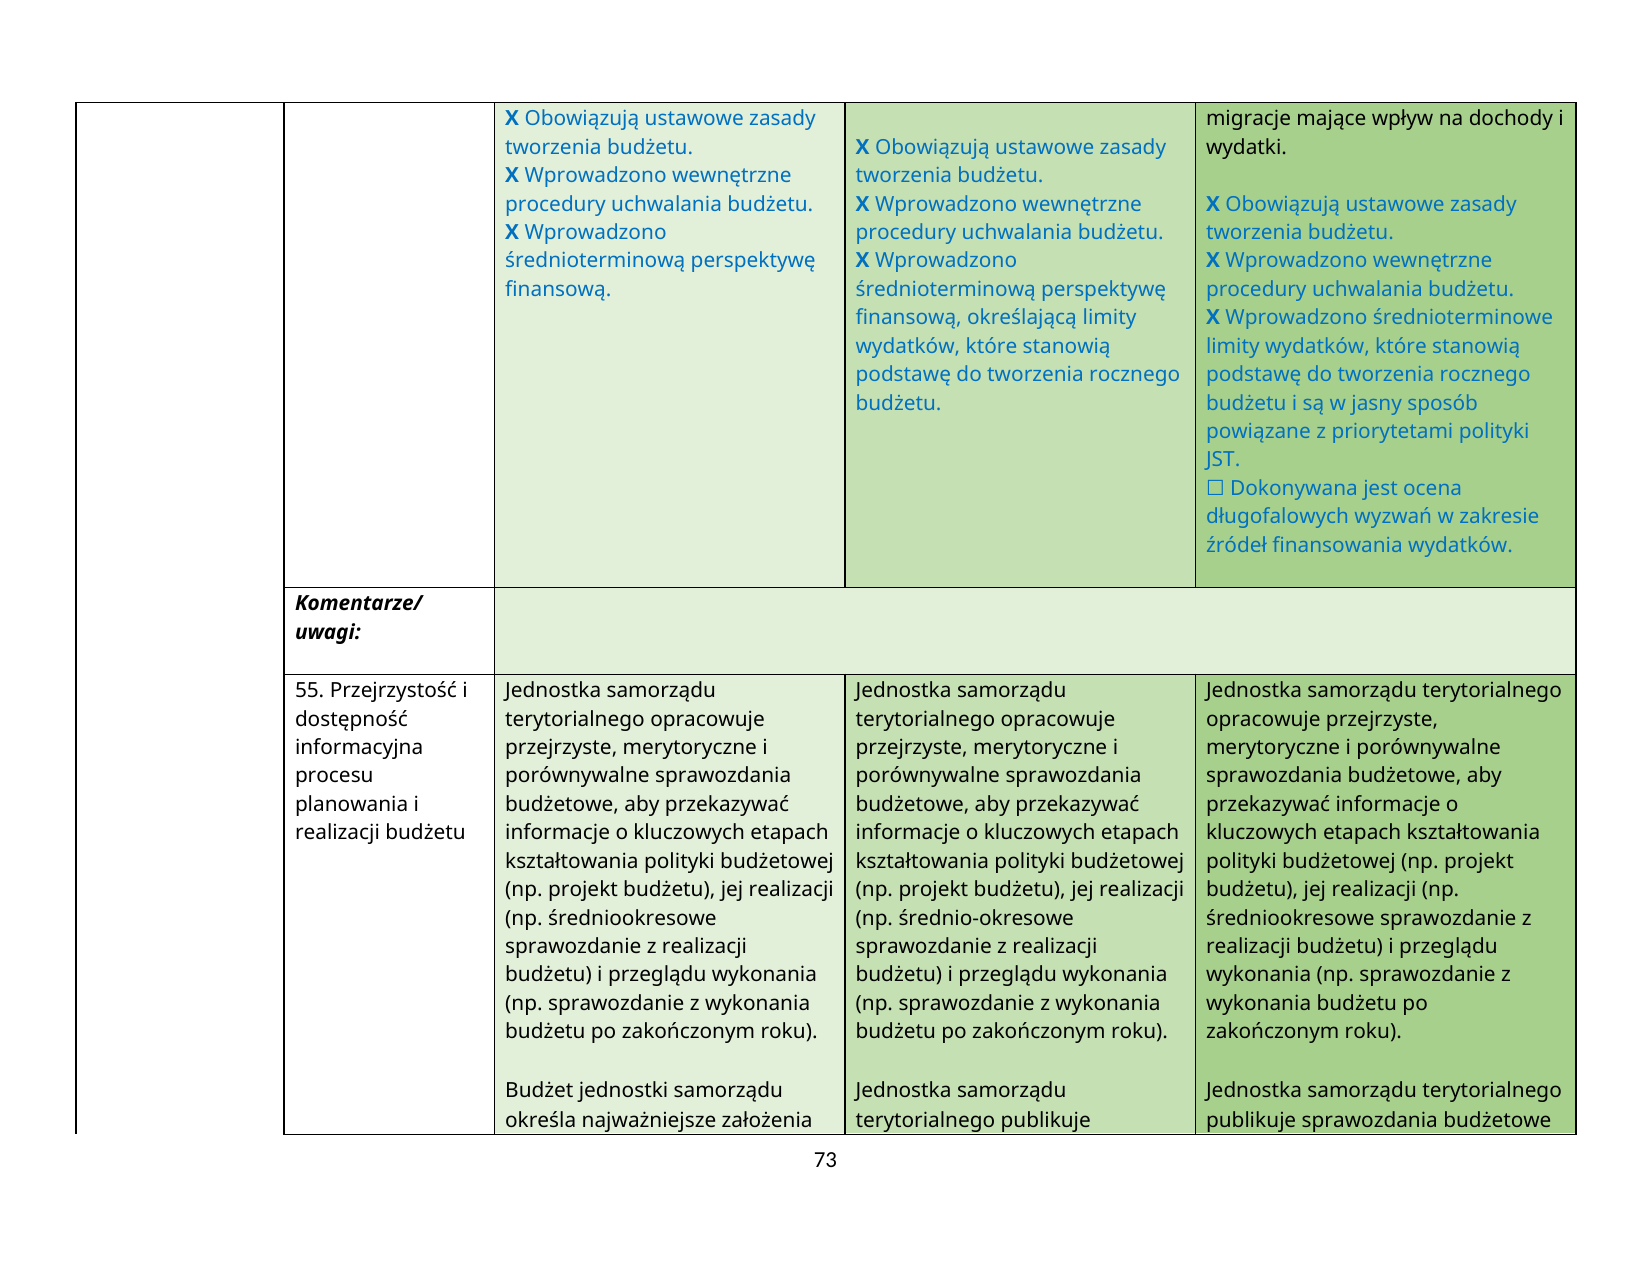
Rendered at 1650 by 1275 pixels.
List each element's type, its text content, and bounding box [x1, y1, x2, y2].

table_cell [1196, 675, 1575, 1133]
table_cell [495, 588, 1575, 674]
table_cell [495, 103, 844, 587]
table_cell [846, 103, 1195, 587]
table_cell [77, 103, 283, 1133]
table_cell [846, 675, 1195, 1133]
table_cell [285, 675, 494, 1133]
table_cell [1196, 103, 1575, 587]
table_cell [285, 103, 494, 587]
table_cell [495, 675, 844, 1133]
table_cell Komentarze/uwagi: [285, 588, 494, 674]
